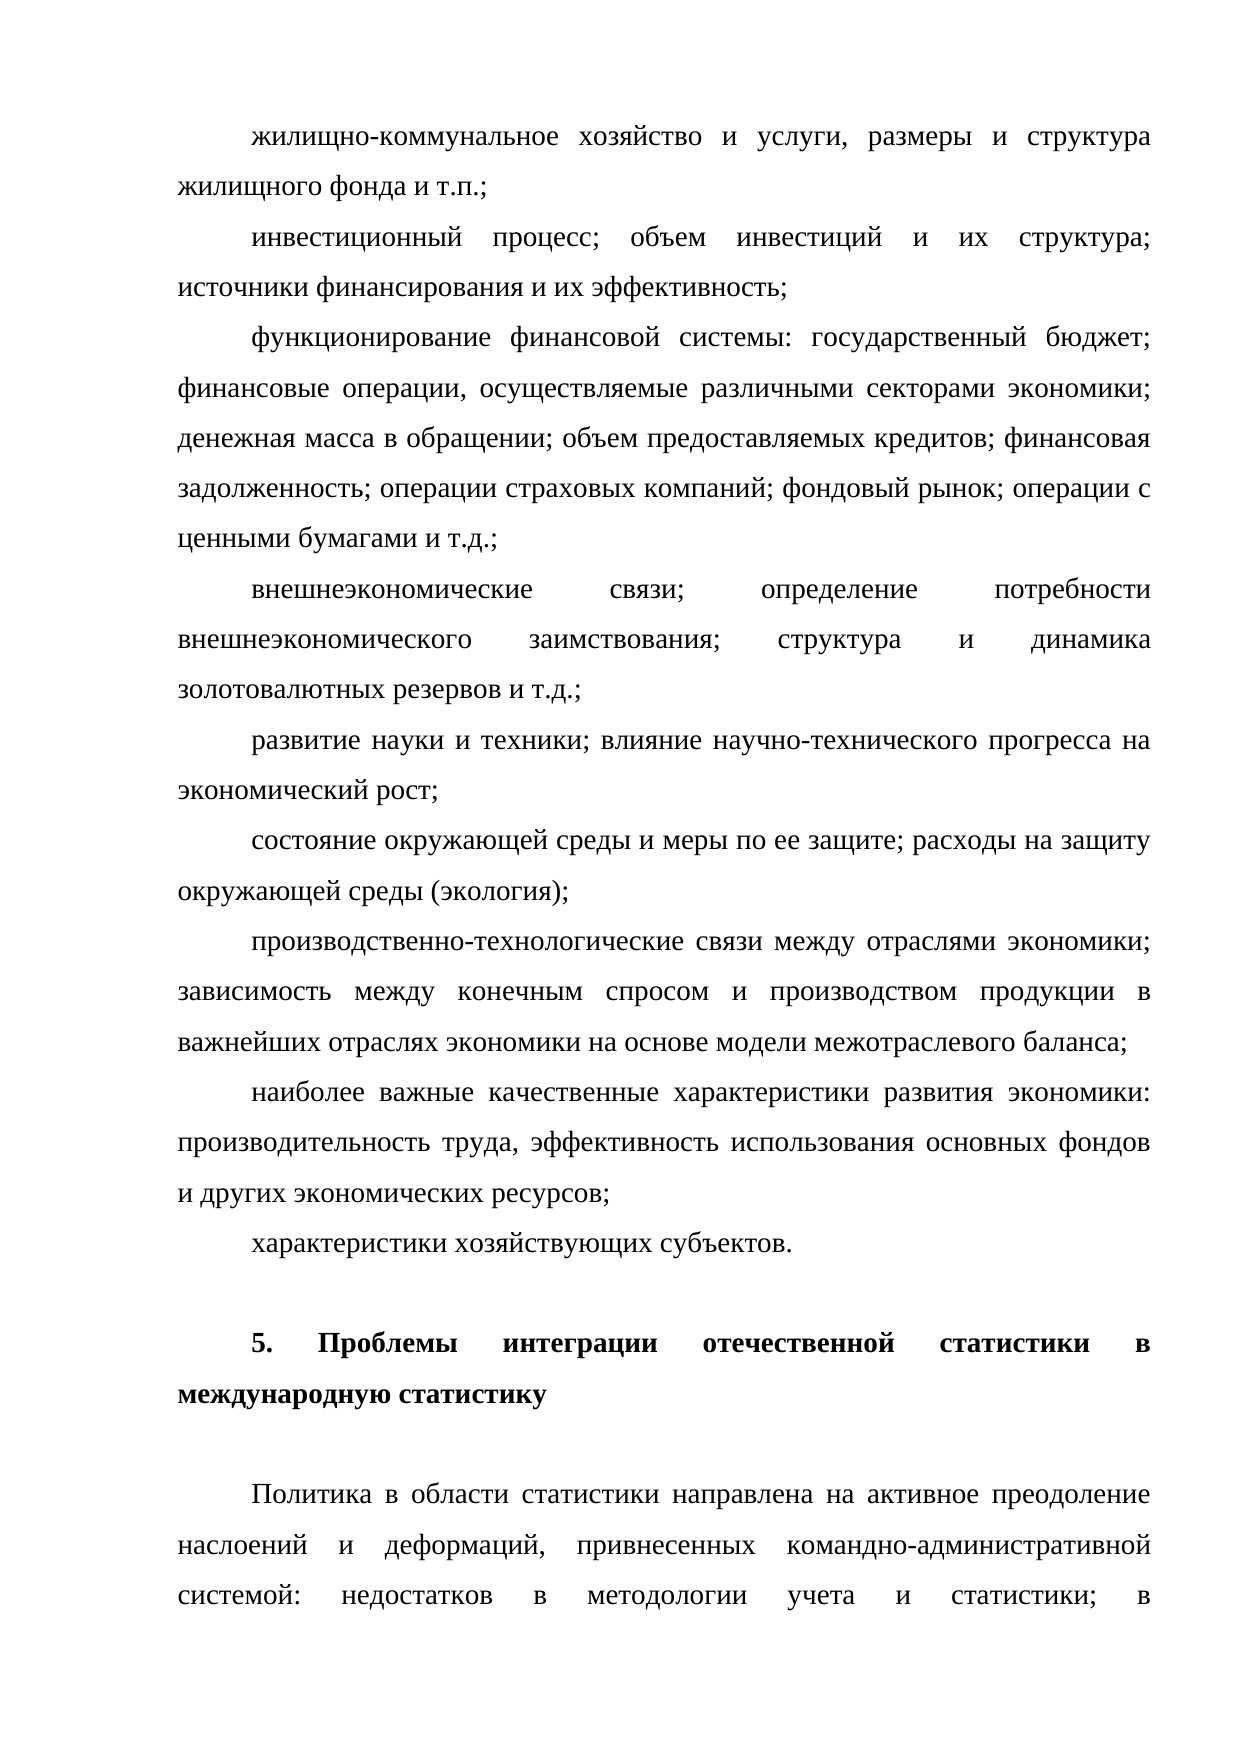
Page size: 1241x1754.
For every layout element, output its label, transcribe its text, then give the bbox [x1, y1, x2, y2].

text инвестиционный процесс; объем инвестиций и их структура; источники финансирования и их эффективность; [177, 219, 1152, 303]
text жилищно-коммунальное хозяйство и услуги, размеры и структура жилищного фонда и т.п.; [177, 118, 1152, 202]
text состояние окружающей среды и меры по ее защите; расходы на защиту окружающей среды (экология); [177, 822, 1152, 906]
text развитие науки и техники; влияние научно-технического прогресса на экономический рост; [177, 722, 1152, 806]
text 5. Проблемы интеграции отечественной статистики в международную статистику [177, 1326, 1152, 1409]
text внешнеэкономические связи; определение потребности внешнеэкономического заимствования; структура и динамика золотовалютных резервов и т.д.; [177, 571, 1152, 705]
text производственно-технологические связи между отраслями экономики; зависимость между конечным спросом и производством продукции в важнейших отраслях экономики на основе модели межотраслевого баланса; [177, 923, 1152, 1057]
text наиболее важные качественные характеристики развития экономики: производительность труда, эффективность использования основных фондов и других экономических ресурсов; [177, 1074, 1152, 1208]
text характеристики хозяйствующих субъектов. [177, 1225, 1152, 1258]
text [177, 1477, 1152, 1611]
text функционирование финансовой системы: государственный бюджет; финансовые операции, осуществляемые различными секторами экономики; денежная масса в обращении; объем предоставляемых кредитов; финансовая задолженность; операции страховых компаний; фондовый рынок; операции с ценными бумагами и т.д.; [177, 319, 1152, 554]
